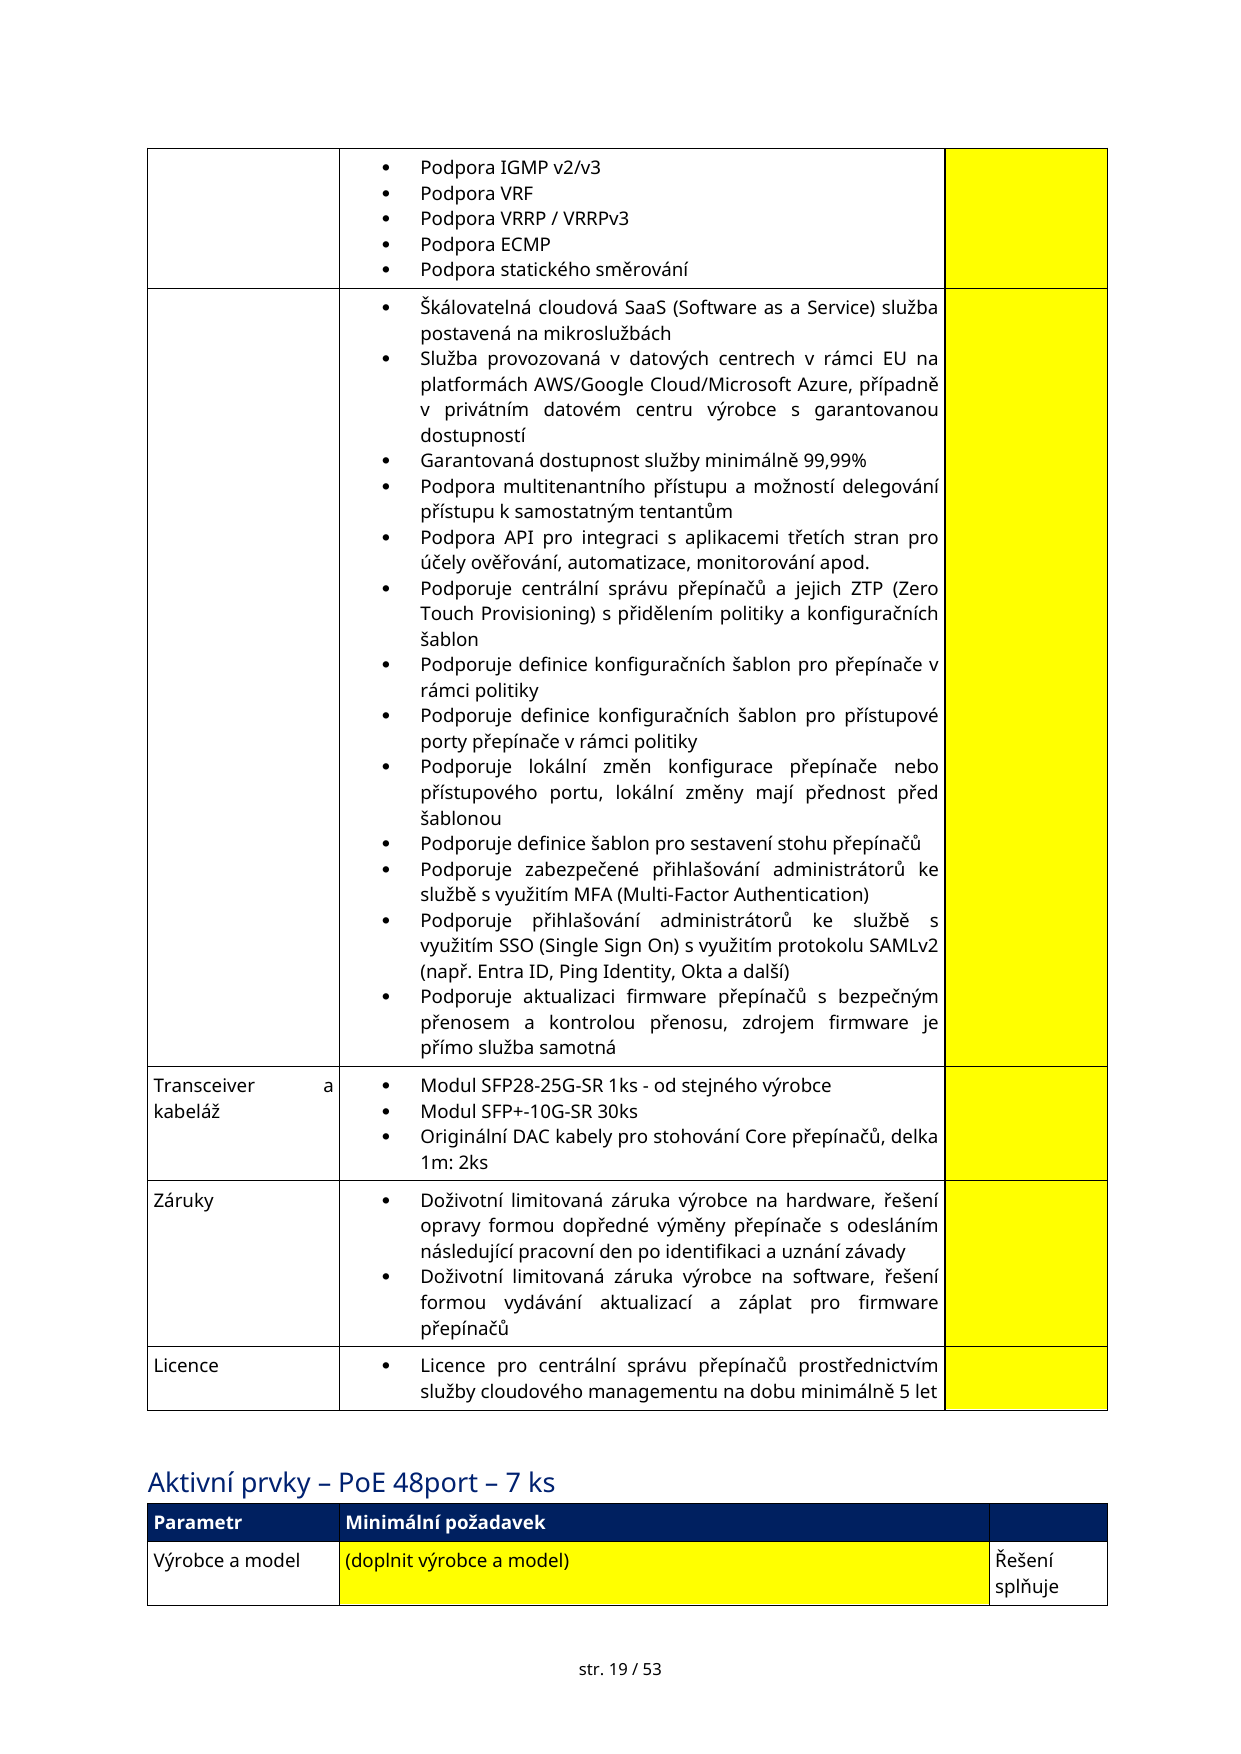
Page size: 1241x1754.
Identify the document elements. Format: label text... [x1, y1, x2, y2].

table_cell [990, 1542, 1107, 1604]
table_cell [946, 289, 1107, 1066]
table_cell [340, 1542, 989, 1604]
table_cell [148, 289, 339, 1066]
table_cell Licence [148, 1347, 339, 1409]
table_cell Licence pro centrální správu přepínačů prostřednictvím služby cloudového managementu na dobu minimálně 5 let [340, 1347, 944, 1409]
table_header [990, 1504, 1107, 1541]
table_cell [340, 149, 944, 288]
table_cell [946, 1181, 1107, 1346]
table_cell Záruky [148, 1181, 339, 1346]
table_cell [946, 1347, 1107, 1409]
table_cell Výrobce a model [148, 1542, 339, 1604]
table_cell [946, 1067, 1107, 1180]
table_cell Modul SFP28-25G-SR 1ks - od stejného výrobce Modul SFP+-10G-SR 30ks Originální DAC kabely pro stohování Core přepínačů, delka 1m: 2ks [340, 1067, 944, 1180]
subtitle Aktivní prvky – PoE 48port – 7 ks [148, 1463, 1093, 1500]
table_header Parametr [148, 1504, 339, 1541]
table_cell [946, 149, 1107, 288]
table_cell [148, 149, 339, 288]
table_cell Škálovatelná cloudová SaaS (Software as a Service) služba postavená na mikroslužbách Služba provozovaná v datových centrech v rámci EU na platformách AWS/Google Cloud/Microsoft Azure, případně v privátním datovém centru výrobce s garantovanou dostupností Garantovaná dostupnost služby minimálně 99,99% Podpora multitenantního přístupu a možností delegování přístupu k samostatným tentantům Podpora API pro integraci s aplikacemi třetích stran pro účely ověřování, automatizace, monitorování apod. Podporuje centrální správu přepínačů a jejich ZTP (Zero Touch Provisioning) s přidělením politiky a konfiguračních šablon Podporuje definice konfiguračních šablon pro přepínače v rámci politiky Podporuje definice konfiguračních šablon pro přístupové porty přepínače v rámci politiky Podporuje lokální změn konfigurace přepínače nebo přístupového portu, lokální změny mají přednost před šablonou Podporuje definice šablon pro sestavení stohu přepínačů Podporuje zabezpečené přihlašování administrátorů ke službě s využitím MFA (Multi-Factor Authentication) Podporuje přihlašování administrátorů ke službě s využitím SSO (Single Sign On) s využitím protokolu SAMLv2 (např. Entra ID, Ping Identity, Okta a další) Podporuje aktualizaci firmware přepínačů s bezpečným přenosem a kontrolou přenosu, zdrojem firmware je přímo služba samotná [340, 289, 944, 1066]
table_cell Transceiver a kabeláž [148, 1067, 339, 1180]
table_cell Doživotní limitovaná záruka výrobce na hardware, řešení opravy formou dopředné výměny přepínače s odesláním následující pracovní den po identifikaci a uznání závady Doživotní limitovaná záruka výrobce na software, řešení formou vydávání aktualizací a záplat pro firmware přepínačů [340, 1181, 944, 1346]
table_header Minimální požadavek [340, 1504, 989, 1541]
